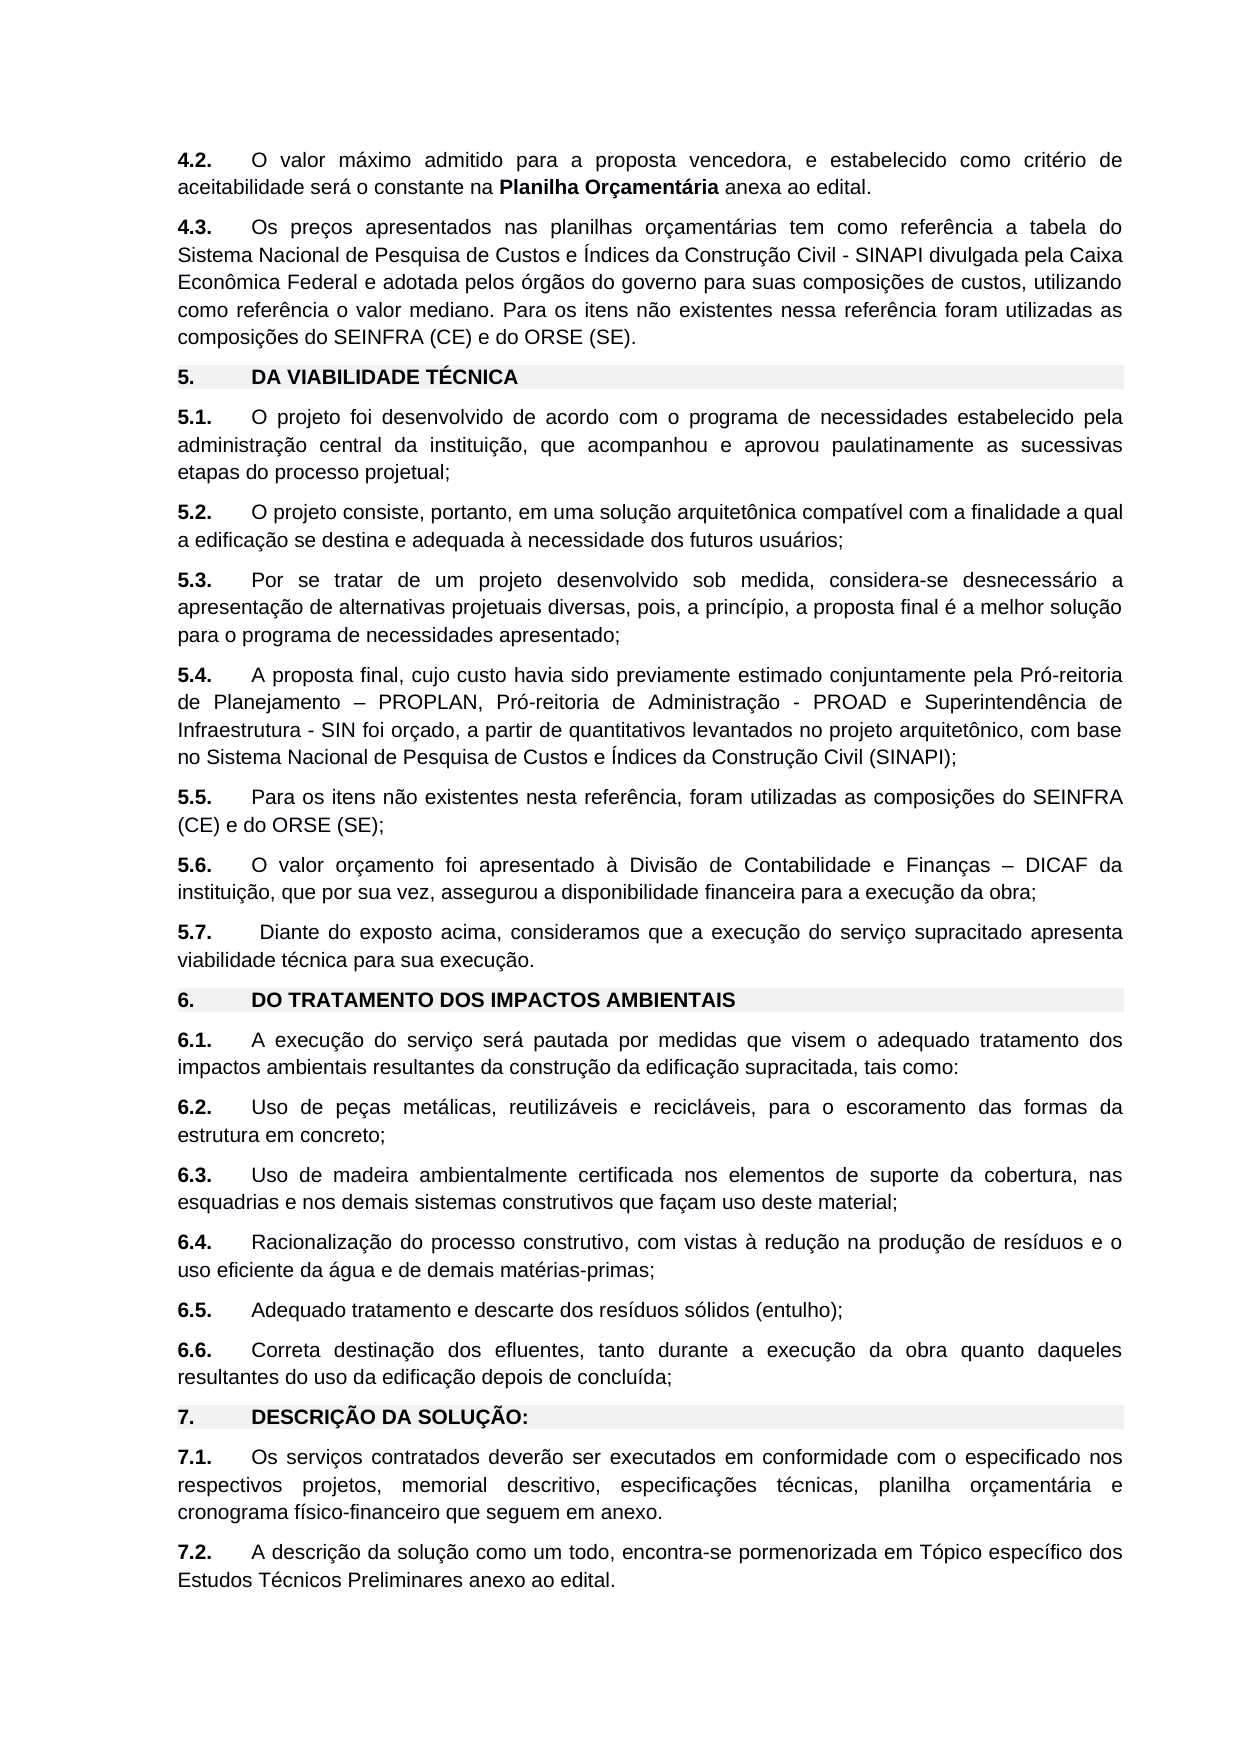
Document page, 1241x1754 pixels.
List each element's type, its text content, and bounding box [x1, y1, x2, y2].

list O projeto consiste, portanto, em uma solução arquitetônica compatível com a finalidade a qual a edificação se destina e adequada à necessidade dos futuros usuários; [177, 500, 1124, 552]
list Os serviços contratados deverão ser executados em conformidade com o especificado nos respectivos projetos, memorial descritivo, especificações técnicas, planilha orçamentária e cronograma físico-financeiro que seguem em anexo. [177, 1445, 1124, 1524]
list A execução do serviço será pautada por medidas que visem o adequado tratamento dos impactos ambientais resultantes da construção da edificação supracitada, tais como: [177, 1028, 1124, 1079]
list Uso de peças metálicas, reutilizáveis e recicláveis, para o escoramento das formas da estrutura em concreto; [177, 1095, 1124, 1147]
list A proposta final, cujo custo havia sido previamente estimado conjuntamente pela Pró-reitoria de Planejamento – PROPLAN, Pró-reitoria de Administração - PROAD e Superintendência de Infraestrutura - SIN foi orçado, a partir de quantitativos levantados no projeto arquitetônico, com base no Sistema Nacional de Pesquisa de Custos e Índices da Construção Civil (SINAPI); [177, 663, 1124, 769]
list Racionalização do processo construtivo, com vistas à redução na produção de resíduos e o uso eficiente da água e de demais matérias-primas; [177, 1230, 1124, 1282]
list DA VIABILIDADE TÉCNICA [177, 365, 1124, 389]
list DESCRIÇÃO DA SOLUÇÃO: [177, 1405, 1124, 1429]
list A descrição da solução como um todo, encontra-se pormenorizada em Tópico específico dos Estudos Técnicos Preliminares anexo ao edital. [177, 1540, 1124, 1592]
list Por se tratar de um projeto desenvolvido sob medida, considera-se desnecessário a apresentação de alternativas projetuais diversas, pois, a princípio, a proposta final é a melhor solução para o programa de necessidades apresentado; [177, 568, 1124, 647]
list Adequado tratamento e descarte dos resíduos sólidos (entulho); [177, 1298, 1124, 1322]
list Correta destinação dos efluentes, tanto durante a execução da obra quanto daqueles resultantes do uso da edificação depois de concluída; [177, 1338, 1124, 1389]
list Os preços apresentados nas planilhas orçamentárias tem como referência a tabela do Sistema Nacional de Pesquisa de Custos e Índices da Construção Civil - SINAPI divulgada pela Caixa Econômica Federal e adotada pelos órgãos do governo para suas composições de custos, utilizando como referência o valor mediano. Para os itens não existentes nessa referência foram utilizadas as composições do SEINFRA (CE) e do ORSE (SE). [177, 215, 1124, 349]
list Diante do exposto acima, consideramos que a execução do serviço supracitado apresenta viabilidade técnica para sua execução. [177, 920, 1124, 972]
list O valor orçamento foi apresentado à Divisão de Contabilidade e Finanças – DICAF da instituição, que por sua vez, assegurou a disponibilidade financeira para a execução da obra; [177, 853, 1124, 904]
list Uso de madeira ambientalmente certificada nos elementos de suporte da cobertura, nas esquadrias e nos demais sistemas construtivos que façam uso deste material; [177, 1163, 1124, 1214]
list O valor máximo admitido para a proposta vencedora, e estabelecido como critério de aceitabilidade será o constante na Planilha Orçamentária anexa ao edital. [177, 148, 1124, 199]
list O projeto foi desenvolvido de acordo com o programa de necessidades estabelecido pela administração central da instituição, que acompanhou e aprovou paulatinamente as sucessivas etapas do processo projetual; [177, 405, 1124, 484]
list Para os itens não existentes nesta referência, foram utilizadas as composições do SEINFRA (CE) e do ORSE (SE); [177, 785, 1124, 837]
list DO TRATAMENTO DOS IMPACTOS AMBIENTAIS [177, 988, 1124, 1012]
